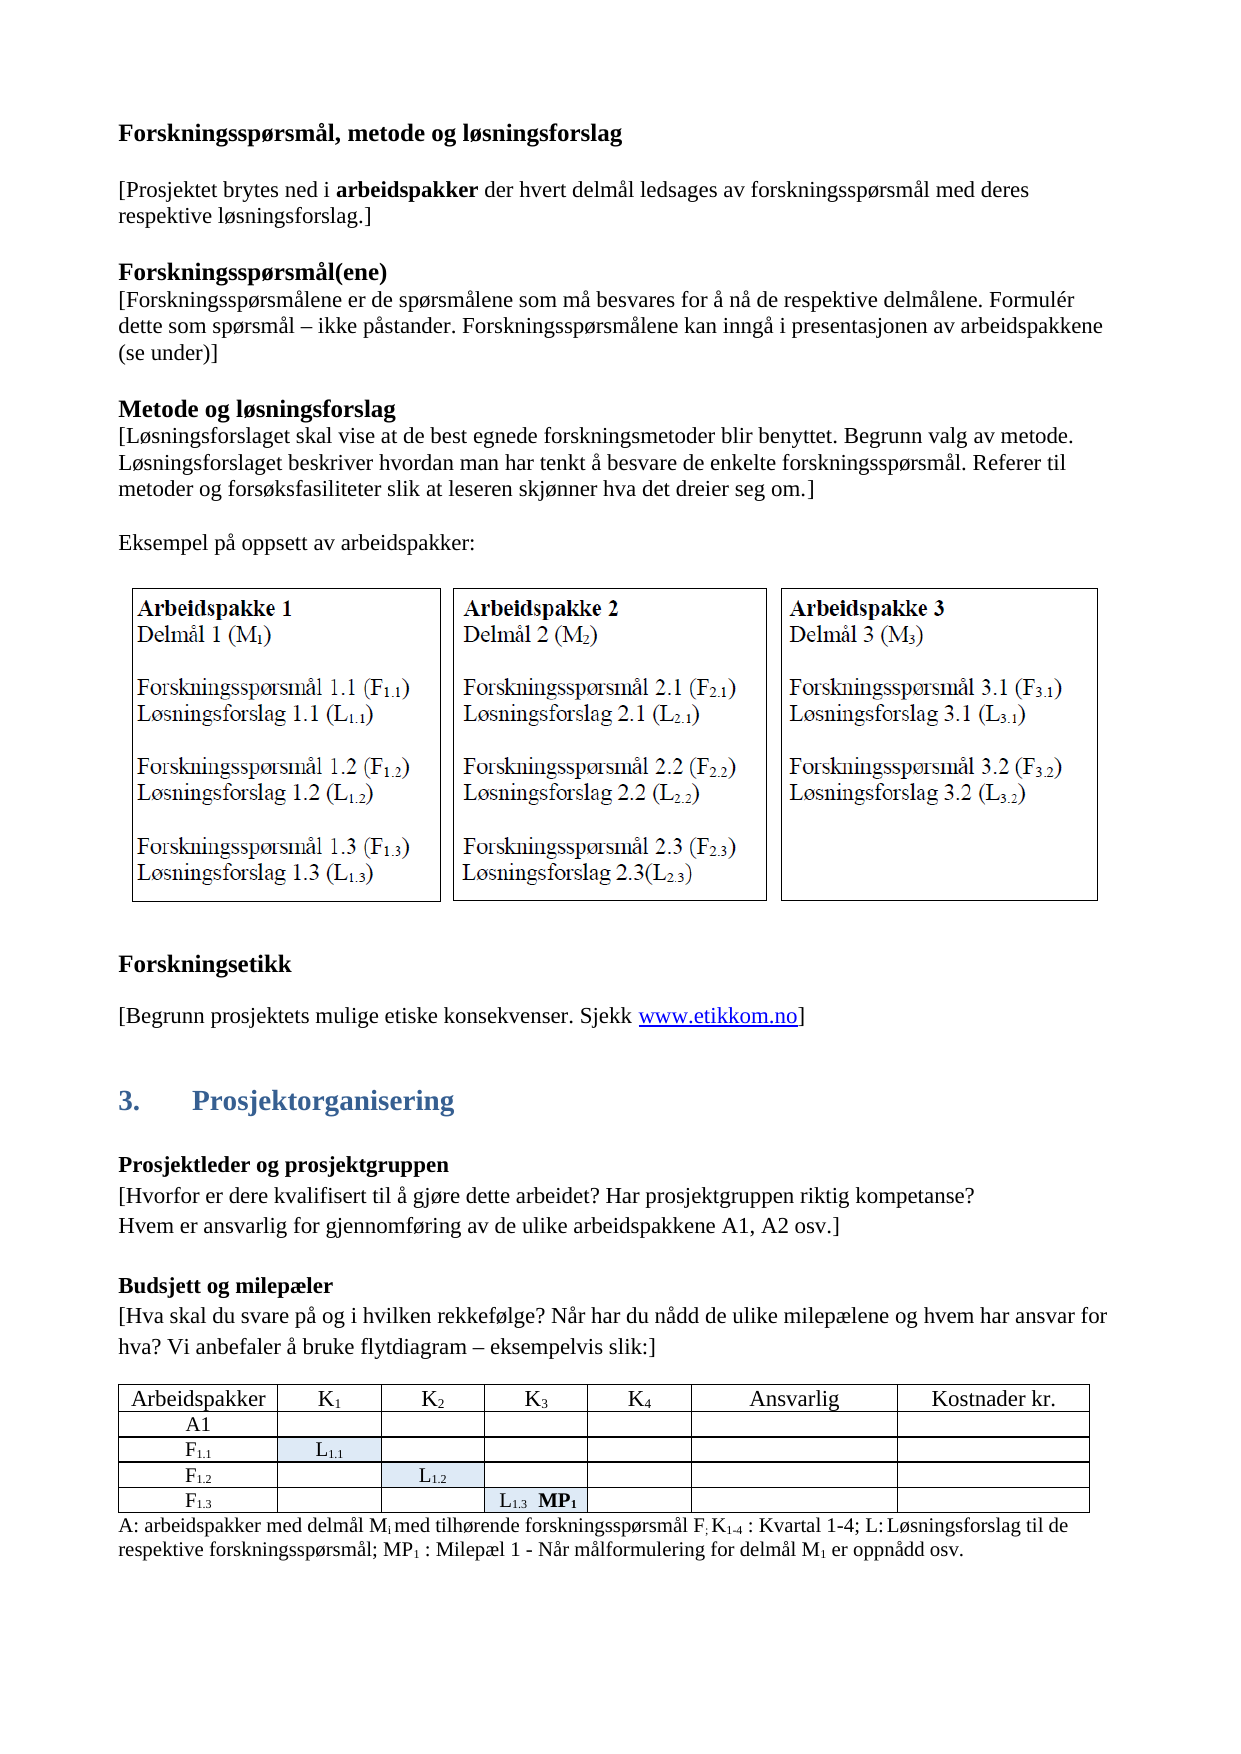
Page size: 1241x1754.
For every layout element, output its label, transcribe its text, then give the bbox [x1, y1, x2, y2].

text [Prosjektet brytes ned i arbeidspakker der hvert delmål ledsages av forskningsspørsmål med deres respektive løsningsforslag.] [118, 176, 1122, 228]
table_header K2 [382, 1385, 484, 1411]
table_cell L1.1 [278, 1438, 381, 1461]
text [Begrunn prosjektets mulige etiske konsekvenser. Sjekk www.etikkom.no] [118, 1003, 1122, 1029]
table_cell [588, 1463, 691, 1487]
table_cell [485, 1463, 587, 1487]
table_cell [692, 1488, 897, 1512]
table_cell [382, 1438, 484, 1461]
table_cell [898, 1412, 1089, 1436]
table_header K3 [485, 1385, 587, 1411]
table_cell L1.2 [382, 1463, 484, 1487]
table_cell [692, 1463, 897, 1487]
text Forskningsspørsmål, metode og løsningsforslag [118, 118, 1122, 147]
text [Løsningsforslaget skal vise at de best egnede forskningsmetoder blir benyttet. Begrunn valg av metode. [118, 422, 1122, 449]
table_cell [588, 1438, 691, 1461]
table_cell F1.1 [119, 1438, 277, 1461]
table_cell [692, 1438, 897, 1461]
table_cell [382, 1412, 484, 1436]
table_cell F1.3 [119, 1488, 277, 1512]
table_cell [898, 1463, 1089, 1487]
table_header Arbeidspakker [119, 1385, 277, 1411]
table_cell [588, 1412, 691, 1436]
text Prosjektleder og prosjektgruppen [118, 1152, 1122, 1178]
table_header Kostnader kr. [898, 1385, 1089, 1411]
text [Hvorfor er dere kvalifisert til å gjøre dette arbeidet? Har prosjektgruppen riktig kompetanse? [118, 1182, 1122, 1208]
table_header Ansvarlig [692, 1385, 897, 1411]
table_header K1 [278, 1385, 381, 1411]
text Forskningsspørsmål(ene) [118, 257, 1122, 286]
table_cell [278, 1488, 381, 1512]
table_cell [692, 1412, 897, 1436]
table_cell [278, 1412, 381, 1436]
table_cell [898, 1488, 1089, 1512]
table_cell [485, 1412, 587, 1436]
table_cell [485, 1438, 587, 1461]
table_cell L1.3 MP1 [485, 1488, 587, 1512]
text Løsningsforslaget beskriver hvordan man har tenkt å besvare de enkelte forskningsspørsmål. Referer til metoder og forsøksfasiliteter slik at leseren skjønner hva det dreier seg om.] [118, 449, 1122, 501]
text [Hva skal du svare på og i hvilken rekkefølge? Når har du nådd de ulike milepælene og hvem har ansvar for hva? Vi anbefaler å bruke flytdiagram – eksempelvis slik:] [118, 1303, 1122, 1359]
table_cell [382, 1488, 484, 1512]
table_cell [898, 1438, 1089, 1461]
table_header K4 [588, 1385, 691, 1411]
table_cell [278, 1463, 381, 1487]
table_cell A1 [119, 1412, 277, 1436]
subtitle Prosjektorganisering [118, 1083, 1122, 1116]
text Eksempel på oppsett av arbeidspakker: [118, 529, 1122, 555]
table_cell [588, 1488, 691, 1512]
text Metode og løsningsforslag [118, 394, 1122, 422]
text [Forskningsspørsmålene er de spørsmålene som må besvares for å nå de respektive delmålene. Formulér dette som spørsmål – ikke påstander. Forskningsspørsmålene kan inngå i presentasjonen av arbeidspakkene (se under)] [118, 286, 1122, 365]
table_cell F1.2 [119, 1463, 277, 1487]
text Hvem er ansvarlig for gjennomføring av de ulike arbeidspakkene A1, A2 osv.] [118, 1212, 1122, 1238]
text Forskningsetikk [118, 949, 1122, 977]
text Budsjett og milepæler [118, 1272, 1122, 1299]
text A: arbeidspakker med delmål Mi med tilhørende forskningsspørsmål F; K1-4 : Kvartal 1-4; L: Løsningsforslag til de respektive forskningsspørsmål; MP1 : Milepæl 1 - Når målformulering for delmål M1 er oppnådd osv. [118, 1513, 1122, 1561]
